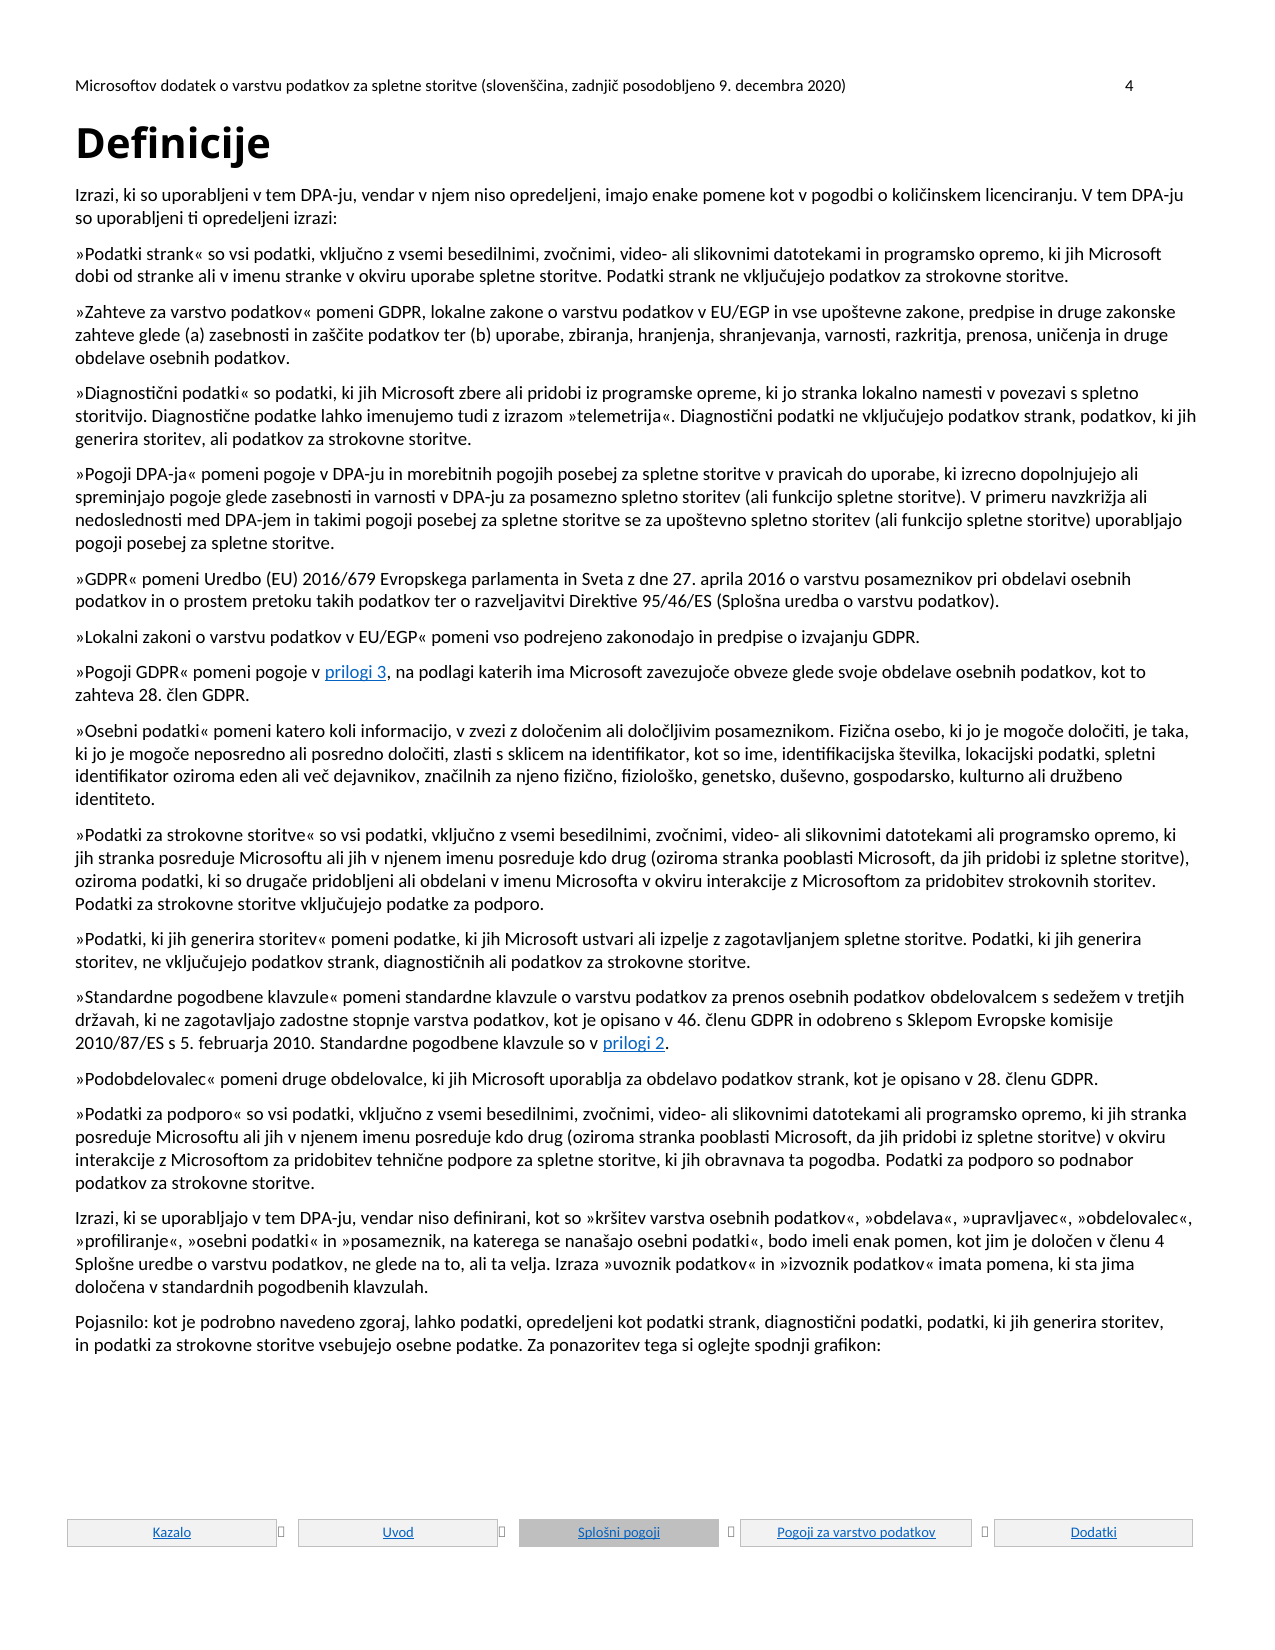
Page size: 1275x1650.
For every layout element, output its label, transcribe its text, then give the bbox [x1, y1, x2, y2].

list Izrazi, ki so uporabljeni v tem DPA-ju, vendar v njem niso opredeljeni, imajo enake pomene kot v pogodbi o količinskem licenciranju. V tem DPA-ju so uporabljeni ti opredeljeni izrazi: [75, 183, 1200, 229]
list »Pogoji DPA-ja« pomeni pogoje v DPA-ju in morebitnih pogojih posebej za spletne storitve v pravicah do uporabe, ki izrecno dopolnjujejo ali spreminjajo pogoje glede zasebnosti in varnosti v DPA-ju za posamezno spletno storitev (ali funkcijo spletne storitve). V primeru navzkrižja ali nedoslednosti med DPA-jem in takimi pogoji posebej za spletne storitve se za upoštevno spletno storitev (ali funkcijo spletne storitve) uporabljajo pogoji posebej za spletne storitve. [75, 462, 1200, 554]
list »Zahteve za varstvo podatkov« pomeni GDPR, lokalne zakone o varstvu podatkov v EU/EGP in vse upoštevne zakone, predpise in druge zakonske zahteve glede (a) zasebnosti in zaščite podatkov ter (b) uporabe, zbiranja, hranjenja, shranjevanja, varnosti, razkritja, prenosa, uničenja in druge obdelave osebnih podatkov. [75, 300, 1200, 369]
list »GDPR« pomeni Uredbo (EU) 2016/679 Evropskega parlamenta in Sveta z dne 27. aprila 2016 o varstvu posameznikov pri obdelavi osebnih podatkov in o prostem pretoku takih podatkov ter o razveljavitvi Direktive 95/46/ES (Splošna uredba o varstvu podatkov). [75, 567, 1200, 612]
list »Podatki za strokovne storitve« so vsi podatki, vključno z vsemi besedilnimi, zvočnimi, video- ali slikovnimi datotekami ali programsko opremo, ki jih stranka posreduje Microsoftu ali jih v njenem imenu posreduje kdo drug (oziroma stranka pooblasti Microsoft, da jih pridobi iz spletne storitve), oziroma podatki, ki so drugače pridobljeni ali obdelani v imenu Microsofta v okviru interakcije z Microsoftom za pridobitev strokovnih storitev. Podatki za strokovne storitve vključujejo podatke za podporo. [75, 823, 1200, 914]
list »Lokalni zakoni o varstvu podatkov v EU/EGP« pomeni vso podrejeno zakonodajo in predpise o izvajanju GDPR. [75, 625, 1200, 648]
list »Diagnostični podatki« so podatki, ki jih Microsoft zbere ali pridobi iz programske opreme, ki jo stranka lokalno namesti v povezavi s spletno storitvijo. Diagnostične podatke lahko imenujemo tudi z izrazom »telemetrija«. Diagnostični podatki ne vključujejo podatkov strank, podatkov, ki jih generira storitev, ali podatkov za strokovne storitve. [75, 381, 1200, 450]
list »Osebni podatki« pomeni katero koli informacijo, v zvezi z določenim ali določljivim posameznikom. Fizična osebo, ki jo je mogoče določiti, je taka, ki jo je mogoče neposredno ali posredno določiti, zlasti s sklicem na identifikator, kot so ime, identifikacijska številka, lokacijski podatki, spletni identifikator oziroma eden ali več dejavnikov, značilnih za njeno fizično, fiziološko, genetsko, duševno, gospodarsko, kulturno ali družbeno identiteto. [75, 719, 1200, 810]
list Pojasnilo: kot je podrobno navedeno zgoraj, lahko podatki, opredeljeni kot podatki strank, diagnostični podatki, podatki, ki jih generira storitev, in podatki za strokovne storitve vsebujejo osebne podatke. Za ponazoritev tega si oglejte spodnji grafikon: [75, 1310, 1200, 1356]
list »Pogoji GDPR« pomeni pogoje v prilogi 3, na podlagi katerih ima Microsoft zavezujoče obveze glede svoje obdelave osebnih podatkov, kot to zahteva 28. člen GDPR. [75, 660, 1200, 706]
list Izrazi, ki se uporabljajo v tem DPA-ju, vendar niso definirani, kot so »kršitev varstva osebnih podatkov«, »obdelava«, »upravljavec«, »obdelovalec«, »profiliranje«, »osebni podatki« in »posameznik, na katerega se nanašajo osebni podatki«, bodo imeli enak pomen, kot jim je določen v členu 4 Splošne uredbe o varstvu podatkov, ne glede na to, ali ta velja. Izraza »uvoznik podatkov« in »izvoznik podatkov« imata pomena, ki sta jima določena v standardnih pogodbenih klavzulah. [75, 1206, 1200, 1298]
list »Standardne pogodbene klavzule« pomeni standardne klavzule o varstvu podatkov za prenos osebnih podatkov obdelovalcem s sedežem v tretjih državah, ki ne zagotavljajo zadostne stopnje varstva podatkov, kot je opisano v 46. členu GDPR in odobreno s Sklepom Evropske komisije 2010/87/ES s 5. februarja 2010. Standardne pogodbene klavzule so v prilogi 2. [75, 985, 1200, 1054]
list »Podatki za podporo« so vsi podatki, vključno z vsemi besedilnimi, zvočnimi, video- ali slikovnimi datotekami ali programsko opremo, ki jih stranka posreduje Microsoftu ali jih v njenem imenu posreduje kdo drug (oziroma stranka pooblasti Microsoft, da jih pridobi iz spletne storitve) v okviru interakcije z Microsoftom za pridobitev tehnične podpore za spletne storitve, ki jih obravnava ta pogodba. Podatki za podporo so podnabor podatkov za strokovne storitve. [75, 1102, 1200, 1194]
list »Podobdelovalec« pomeni druge obdelovalce, ki jih Microsoft uporablja za obdelavo podatkov strank, kot je opisano v 28. členu GDPR. [75, 1067, 1200, 1089]
list »Podatki, ki jih generira storitev« pomeni podatke, ki jih Microsoft ustvari ali izpelje z zagotavljanjem spletne storitve. Podatki, ki jih generira storitev, ne vključujejo podatkov strank, diagnostičnih ali podatkov za strokovne storitve. [75, 927, 1200, 973]
subtitle Definicije [75, 114, 1200, 171]
list »Podatki strank« so vsi podatki, vključno z vsemi besedilnimi, zvočnimi, video- ali slikovnimi datotekami in programsko opremo, ki jih Microsoft dobi od stranke ali v imenu stranke v okviru uporabe spletne storitve. Podatki strank ne vključujejo podatkov za strokovne storitve. [75, 242, 1200, 287]
